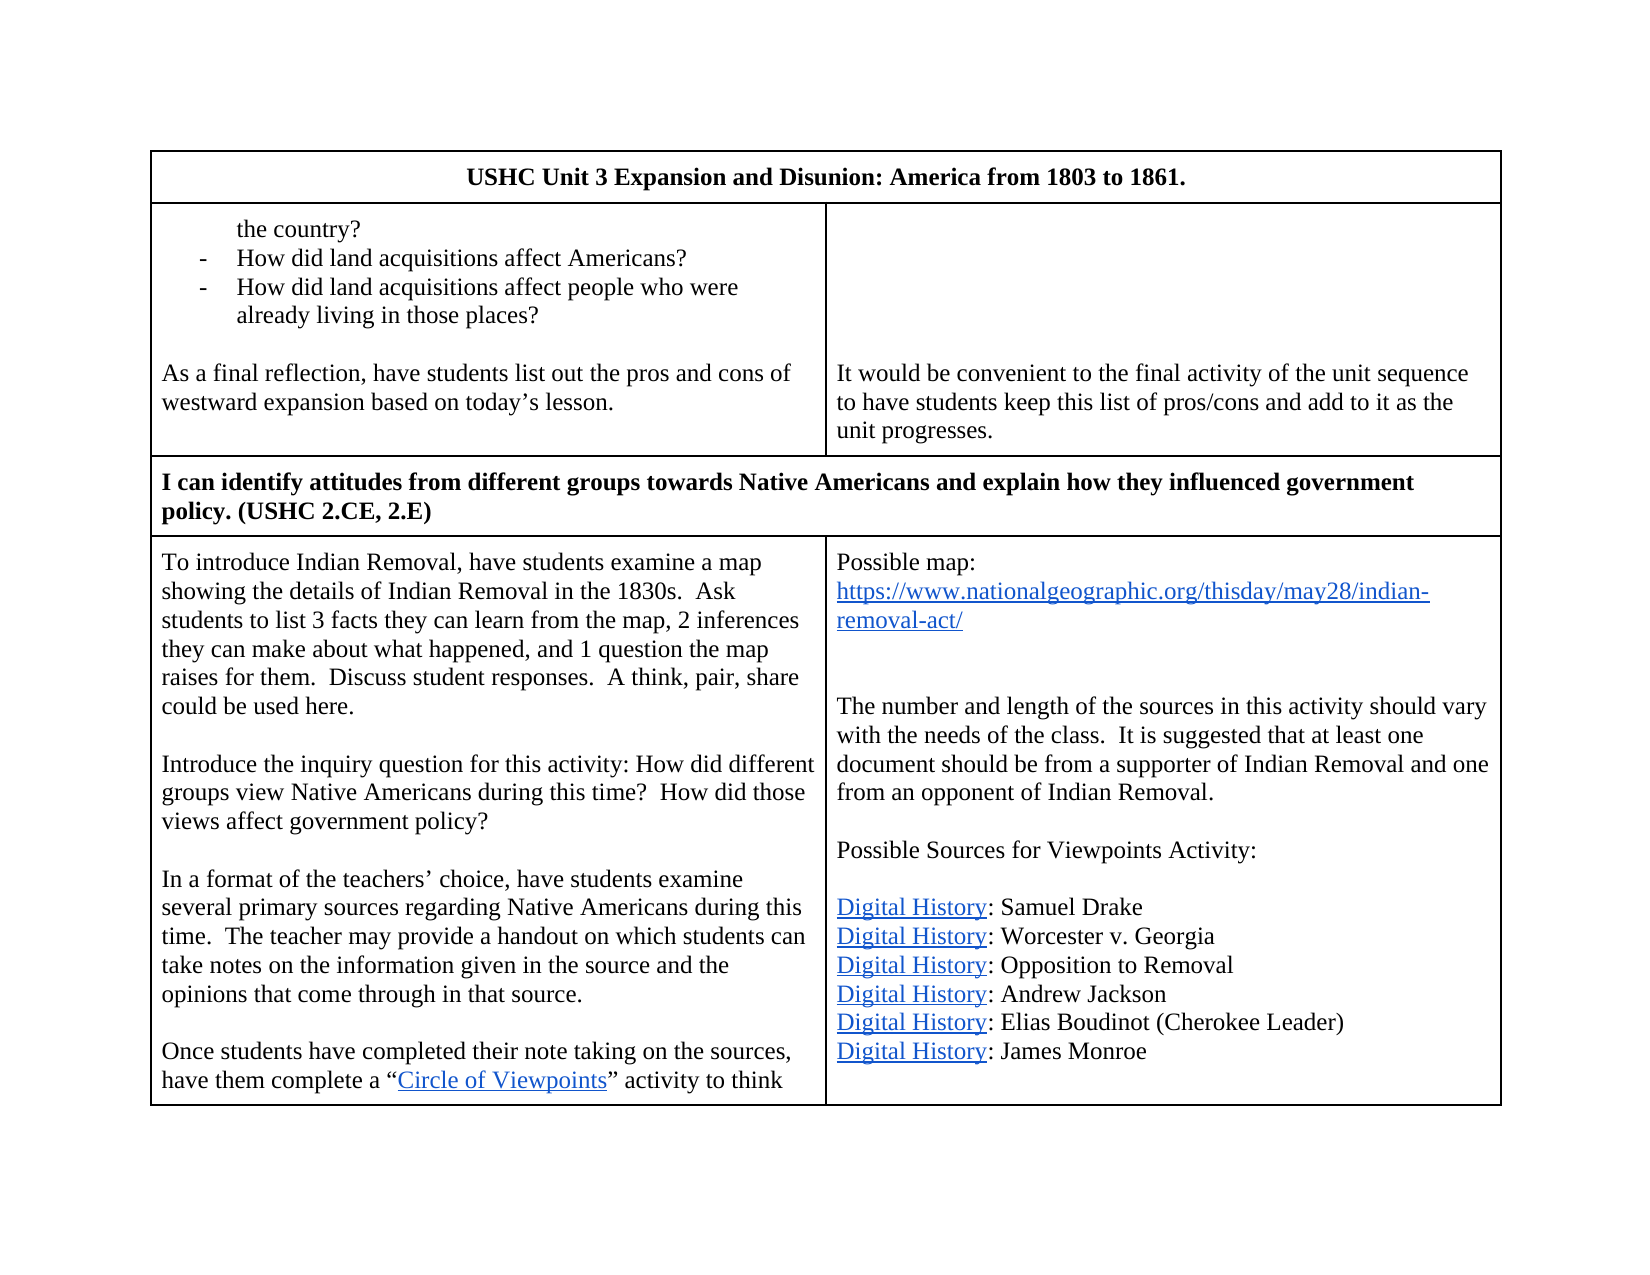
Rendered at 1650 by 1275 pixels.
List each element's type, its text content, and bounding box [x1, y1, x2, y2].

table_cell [827, 204, 1500, 454]
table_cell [827, 537, 1500, 1104]
table_header USHC Unit 3 Expansion and Disunion: America from 1803 to 1861. [152, 152, 1500, 202]
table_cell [152, 537, 825, 1104]
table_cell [152, 204, 825, 454]
table_cell I can identify attitudes from different groups towards Native Americans and explain how they influenced government policy. (USHC 2.CE, 2.E) [152, 457, 1500, 535]
